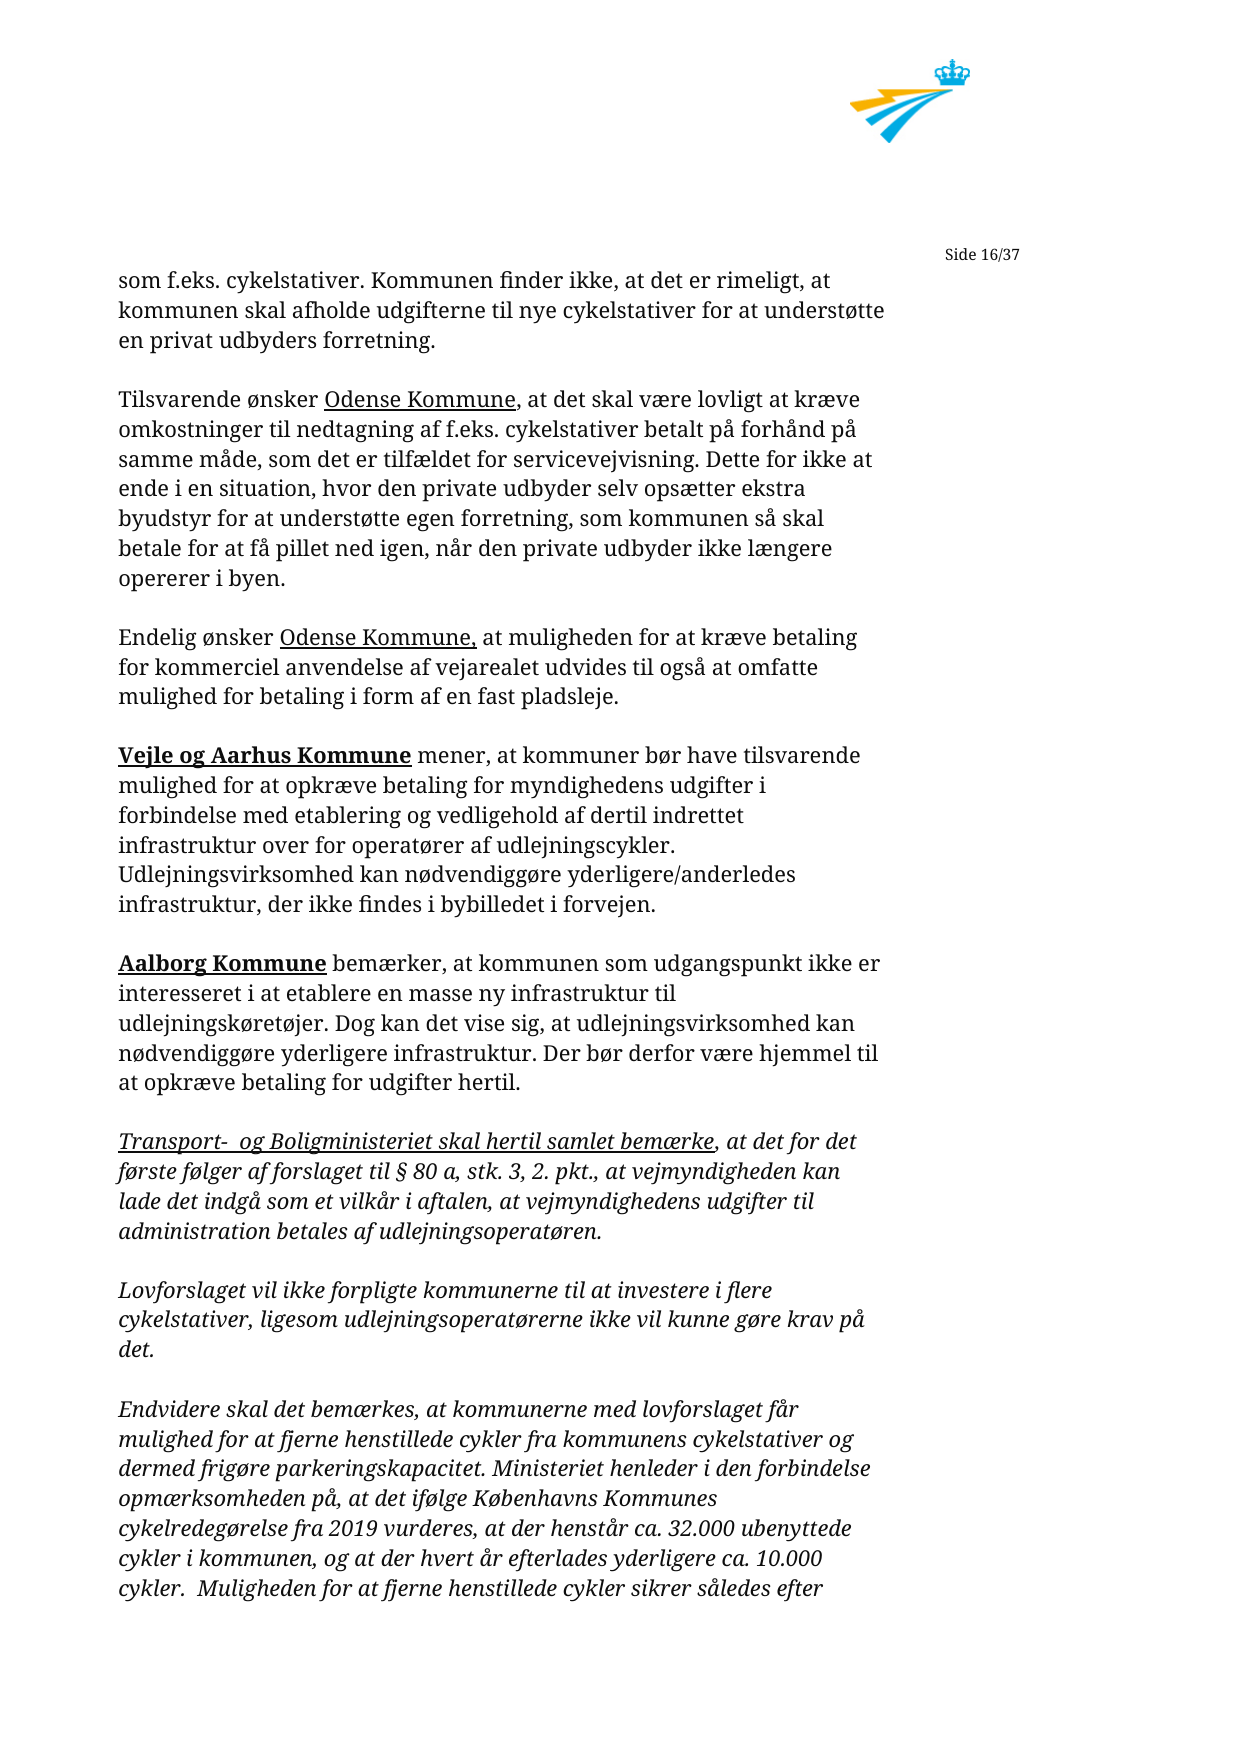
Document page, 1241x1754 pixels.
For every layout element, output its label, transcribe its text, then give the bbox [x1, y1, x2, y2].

picture [850, 59, 970, 143]
text Transport- og Boligministeriet skal hertil samlet bemærke, at det for det første følger af forslaget til § 80 a, stk. 3, 2. pkt., at vejmyndigheden kan lade det indgå som et vilkår i aftalen, at vejmyndighedens udgifter til administration betales af udlejningsoperatøren. [118, 1126, 886, 1245]
picture [954, 69, 961, 78]
text Aalborg Kommune bemærker, at kommunen som udgangspunkt ikke er interesseret i at etablere en masse ny infrastruktur til udlejningskøretøjer. Dog kan det vise sig, at udlejningsvirksomhed kan nødvendiggøre yderligere infrastruktur. Der bør derfor være hjemmel til at opkræve betaling for udgifter hertil. [118, 948, 886, 1097]
text Tilsvarende ønsker Odense Kommune, at det skal være lovligt at kræve omkostninger til nedtagning af f.eks. cykelstativer betalt på forhånd på samme måde, som det er tilfældet for servicevejvisning. Dette for ikke at ende i en situation, hvor den private udbyder selv opsætter ekstra byudstyr for at understøtte egen forretning, som kommunen så skal betale for at få pillet ned igen, når den private udbyder ikke længere opererer i byen. [118, 384, 886, 592]
text Lovforslaget vil ikke forpligte kommunerne til at investere i flere cykelstativer, ligesom udlejningsoperatørerne ikke vil kunne gøre krav på det. [118, 1274, 886, 1364]
text Endelig ønsker Odense Kommune, at muligheden for at kræve betaling for kommerciel anvendelse af vejarealet udvides til også at omfatte mulighed for betaling i form af en fast pladsleje. [118, 622, 886, 711]
text Vejle og Aarhus Kommune mener, at kommuner bør have tilsvarende mulighed for at opkræve betaling for myndighedens udgifter i forbindelse med etablering og vedligehold af dertil indrettet infrastruktur over for operatører af udlejningscykler. Udlejningsvirksomhed kan nødvendiggøre yderligere/anderledes infrastruktur, der ikke findes i bybilledet i forvejen. [118, 740, 886, 919]
